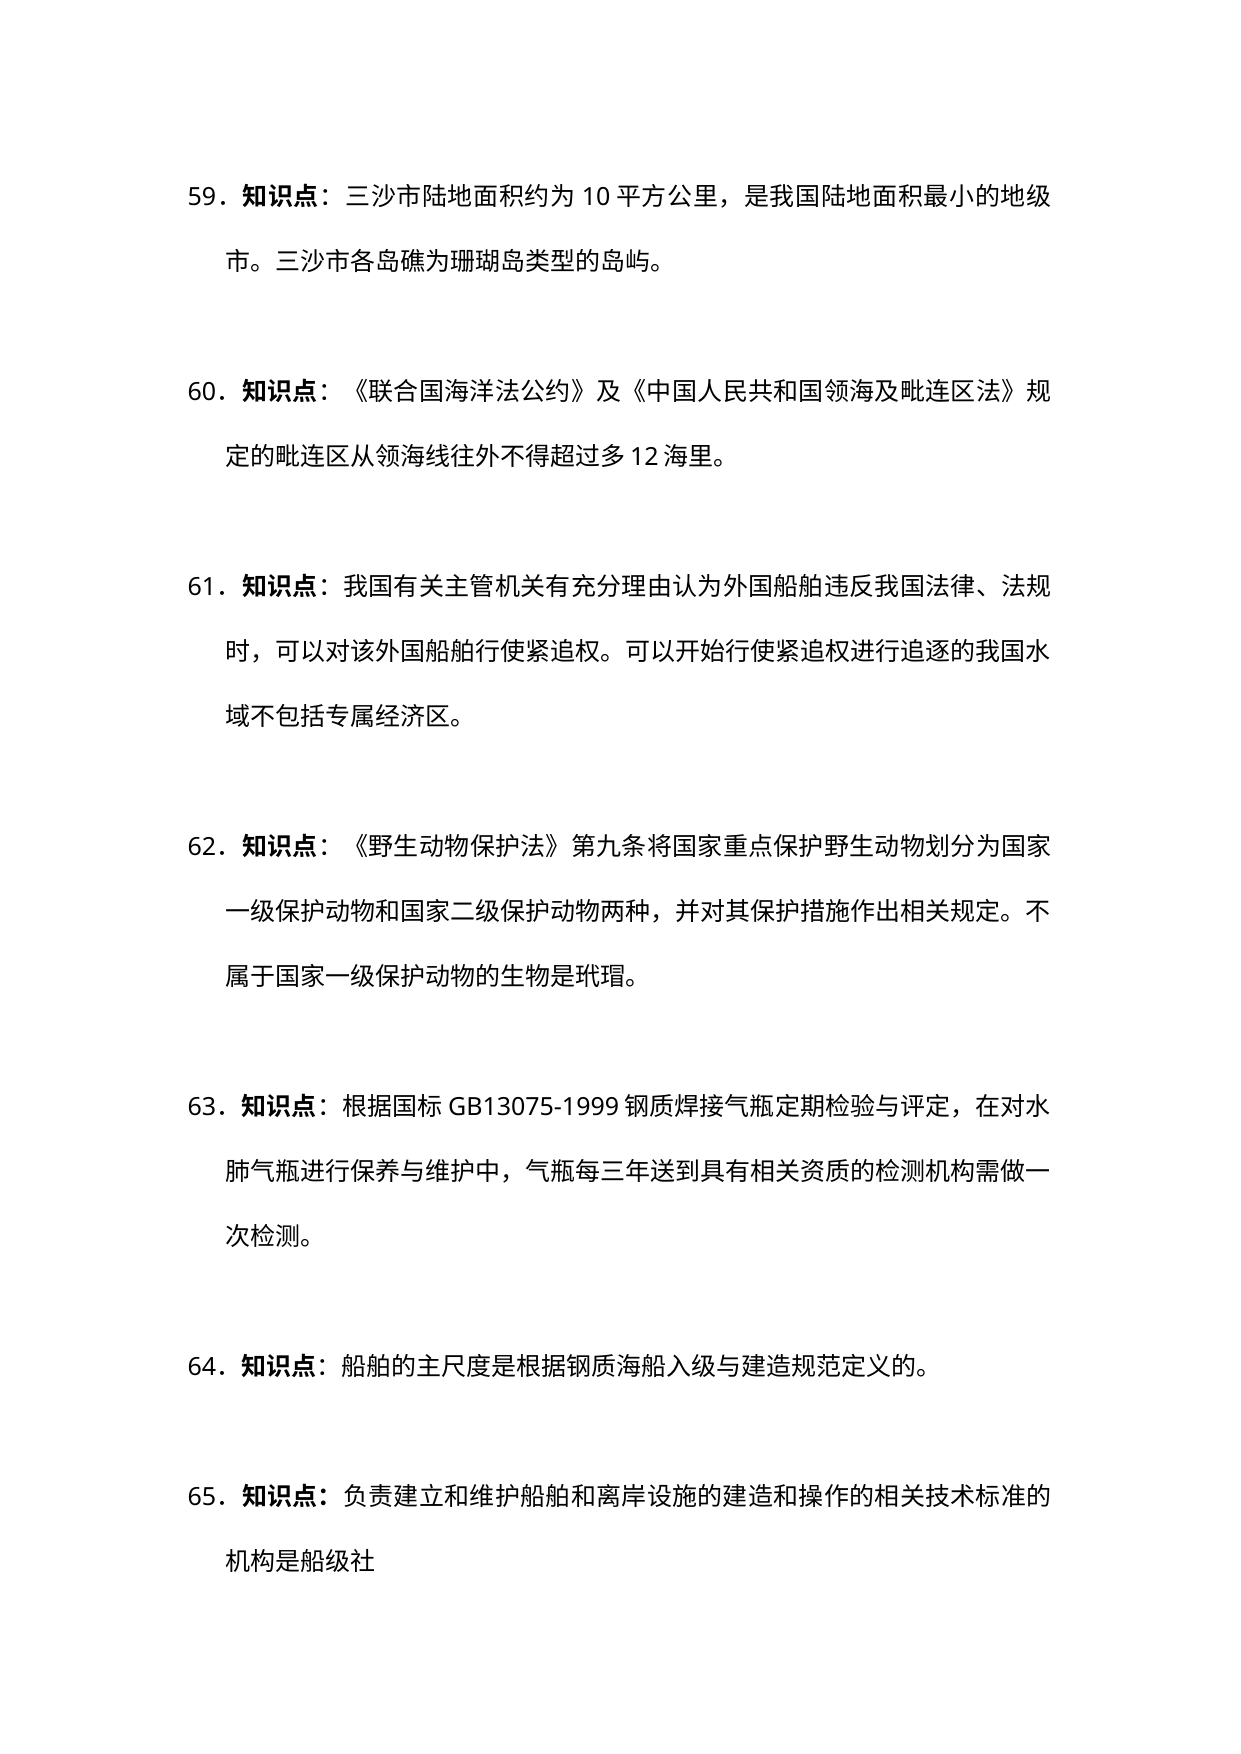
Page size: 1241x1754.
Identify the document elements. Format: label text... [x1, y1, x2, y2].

text 64．知识点：船舶的主尺度是根据钢质海船入级与建造规范定义的。 [187, 1332, 1053, 1397]
text 65．知识点：负责建立和维护船舶和离岸设施的建造和操作的相关技术标准的机构是船级社 [187, 1462, 1053, 1592]
text 59．知识点：三沙市陆地面积约为10平方公里，是我国陆地面积最小的地级市。三沙市各岛礁为珊瑚岛类型的岛屿。 [187, 162, 1053, 292]
text 61．知识点：我国有关主管机关有充分理由认为外国船舶违反我国法律、法规时，可以对该外国船舶行使紧追权。可以开始行使紧追权进行追逐的我国水域不包括专属经济区。 [187, 552, 1053, 747]
text 62．知识点：《野生动物保护法》第九条将国家重点保护野生动物划分为国家一级保护动物和国家二级保护动物两种，并对其保护措施作出相关规定。不属于国家一级保护动物的生物是玳瑁。 [187, 812, 1053, 1007]
text 60．知识点：《联合国海洋法公约》及《中国人民共和国领海及毗连区法》规定的毗连区从领海线往外不得超过多12海里。 [187, 357, 1053, 487]
text 63．知识点：根据国标GB13075-1999钢质焊接气瓶定期检验与评定，在对水肺气瓶进行保养与维护中，气瓶每三年送到具有相关资质的检测机构需做一次检测。 [187, 1072, 1053, 1267]
